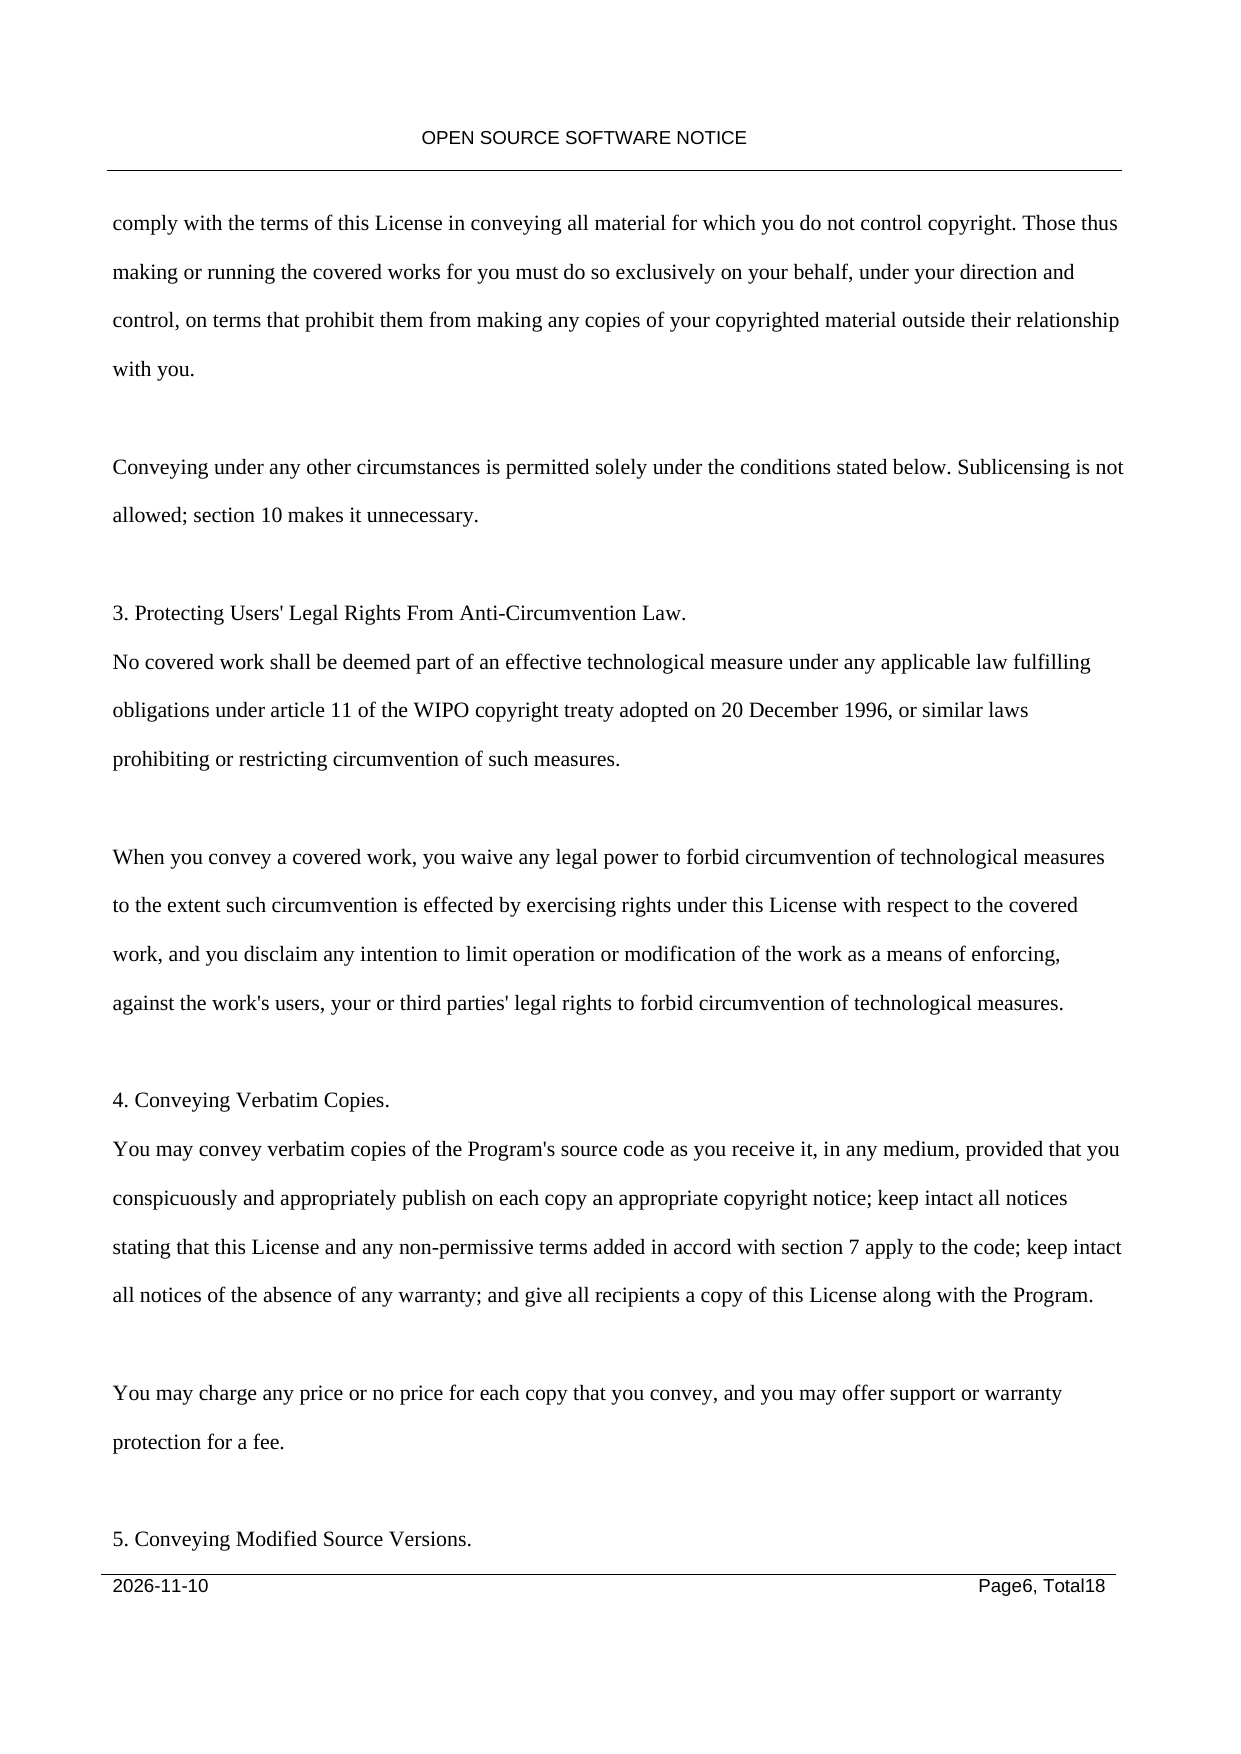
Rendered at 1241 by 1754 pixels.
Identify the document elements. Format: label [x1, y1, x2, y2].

text [112, 206, 1128, 1555]
